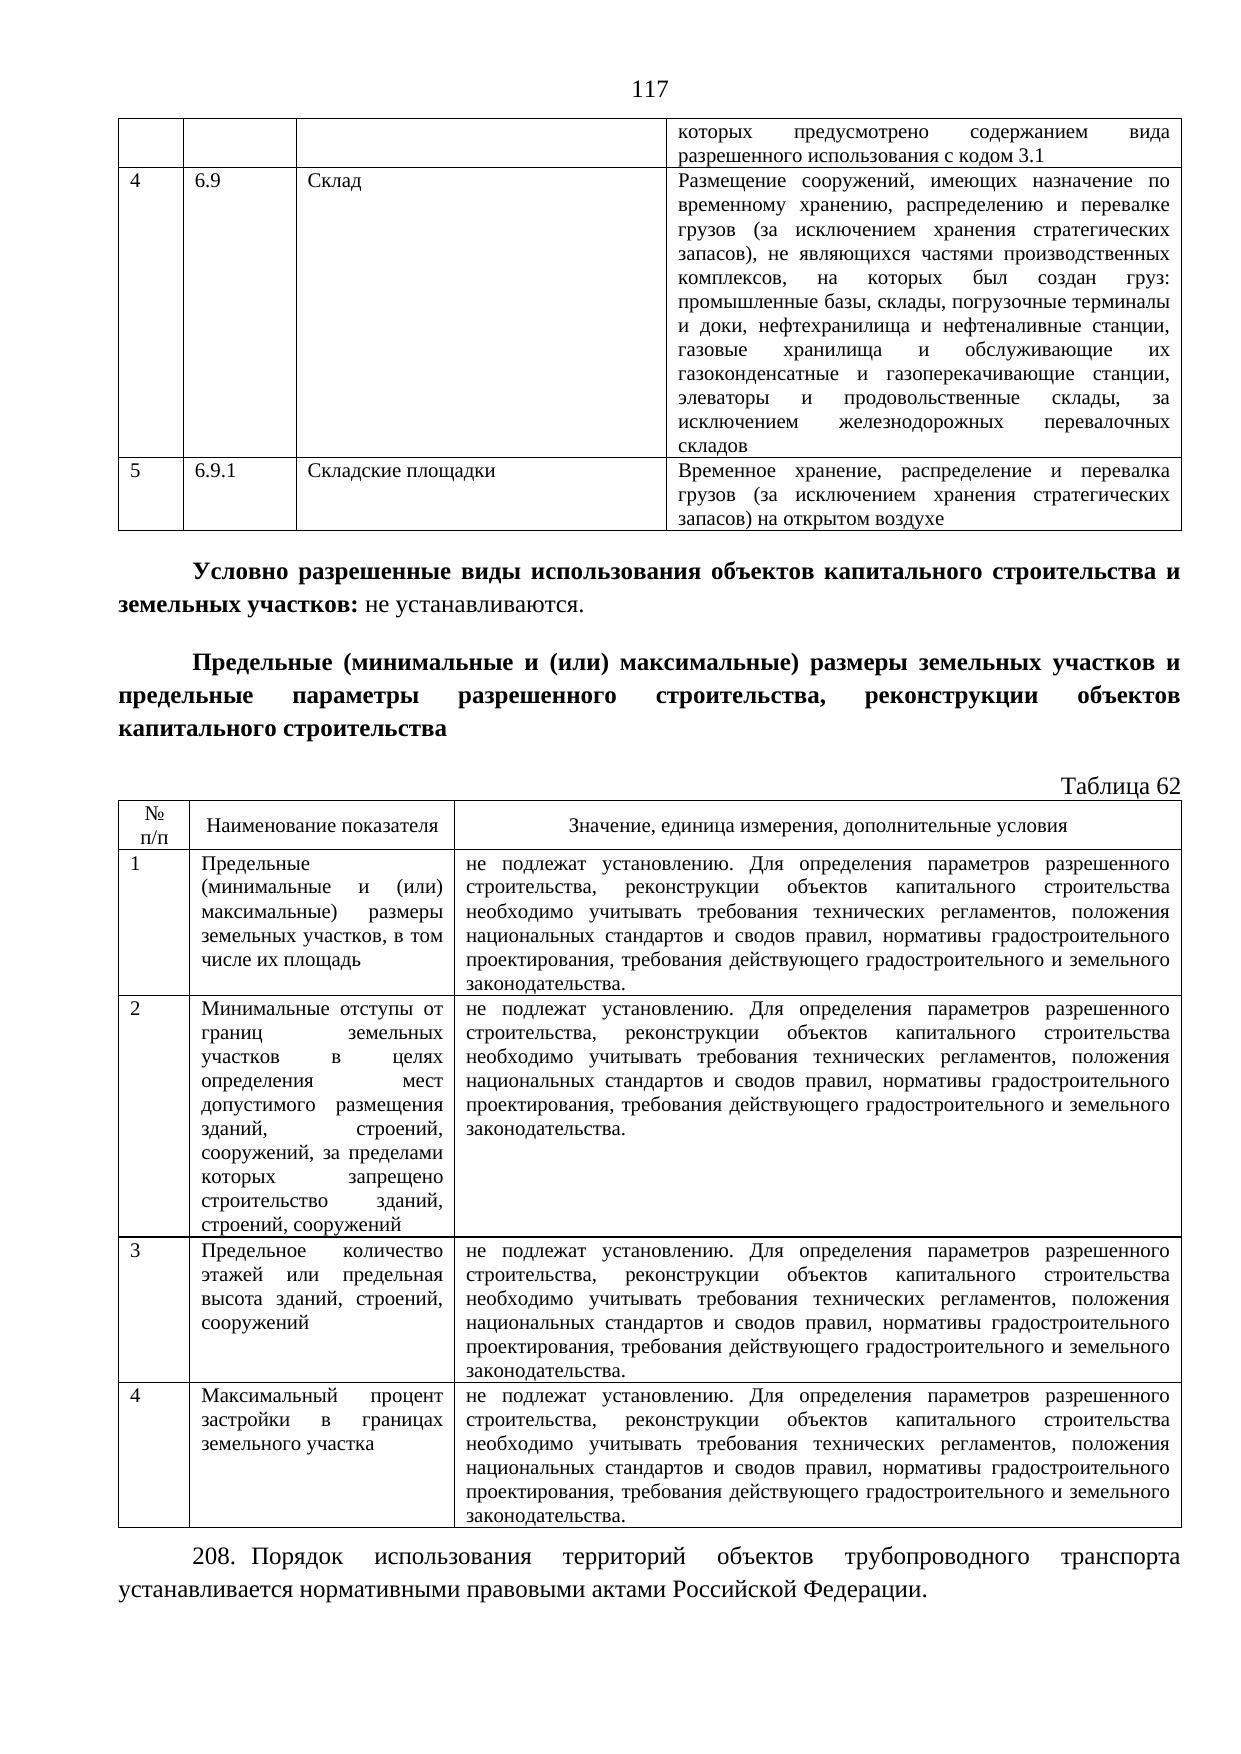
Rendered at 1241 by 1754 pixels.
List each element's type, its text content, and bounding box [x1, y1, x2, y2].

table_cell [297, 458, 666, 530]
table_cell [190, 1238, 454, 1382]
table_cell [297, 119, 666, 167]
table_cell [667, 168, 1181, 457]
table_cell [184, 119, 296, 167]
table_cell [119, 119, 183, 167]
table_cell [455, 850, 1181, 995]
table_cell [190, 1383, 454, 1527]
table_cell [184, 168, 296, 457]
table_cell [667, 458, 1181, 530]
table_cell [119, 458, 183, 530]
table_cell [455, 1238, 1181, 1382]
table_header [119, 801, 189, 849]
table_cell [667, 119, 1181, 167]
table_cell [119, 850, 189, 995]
text Условно разрешенные виды использования объектов капитального строительства и земельных участков: не устанавливаются. [118, 556, 1181, 618]
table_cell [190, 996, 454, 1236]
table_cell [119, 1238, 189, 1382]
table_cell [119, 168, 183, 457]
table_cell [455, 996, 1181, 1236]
text Таблица 62 [192, 771, 1181, 800]
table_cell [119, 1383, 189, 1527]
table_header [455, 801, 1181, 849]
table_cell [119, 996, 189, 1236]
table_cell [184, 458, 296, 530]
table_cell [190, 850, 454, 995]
list Порядок использования территорий объектов трубопроводного транспорта устанавливается нормативными правовыми актами Российской Федерации. [118, 1541, 1181, 1603]
text Предельные (минимальные и (или) максимальные) размеры земельных участков и предельные параметры разрешенного строительства, реконструкции объектов капитального строительства [118, 647, 1181, 742]
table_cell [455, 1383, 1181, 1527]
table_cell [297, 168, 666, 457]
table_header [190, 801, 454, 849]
